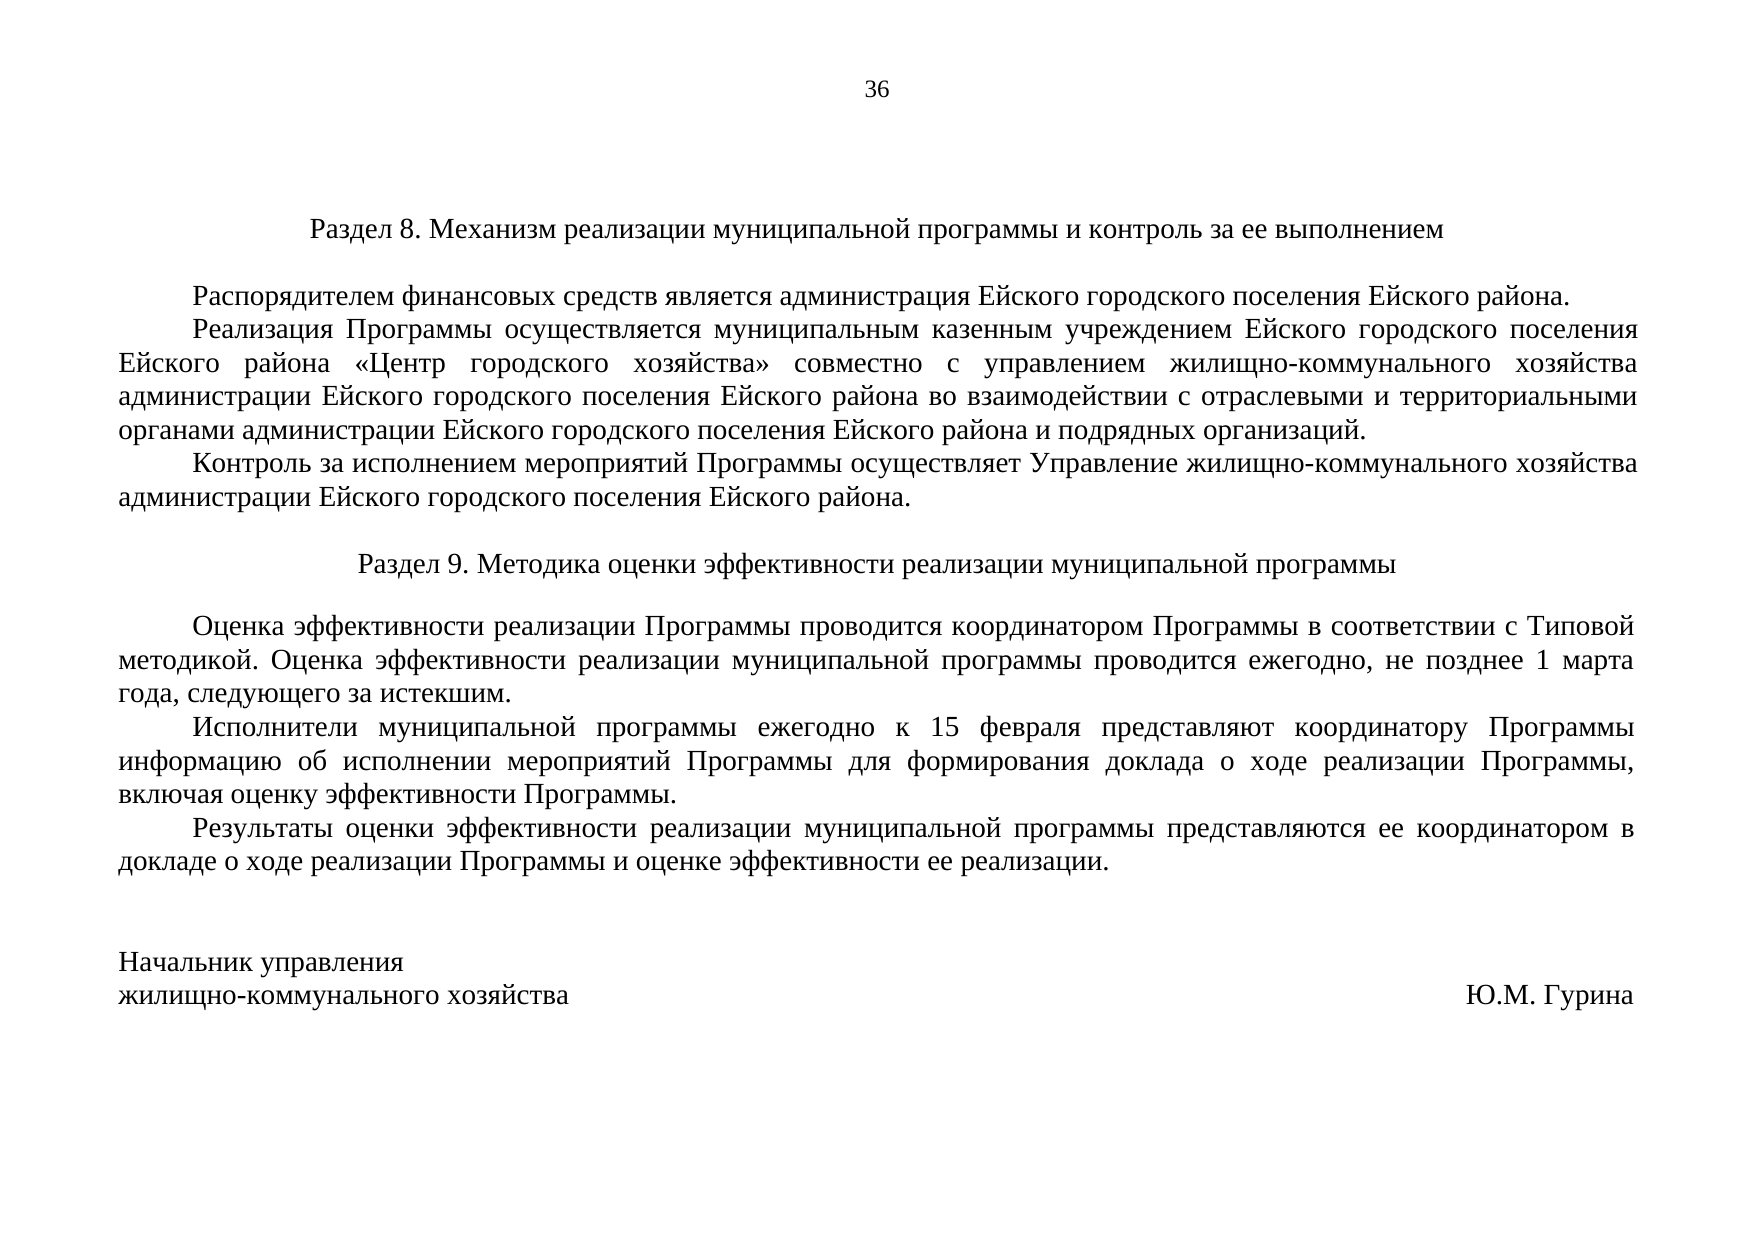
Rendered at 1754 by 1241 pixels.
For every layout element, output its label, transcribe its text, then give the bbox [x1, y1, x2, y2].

text Контроль за исполнением мероприятий Программы осуществляет Управление жилищно-коммунального хозяйства администрации Ейского городского поселения Ейского района. [118, 446, 1639, 513]
text Оценка эффективности реализации Программы проводится координатором Программы в соответствии с Типовой методикой. Оценка эффективности реализации муниципальной программы проводится ежегодно, не позднее 1 марта года, следующего за истекшим. [118, 608, 1636, 709]
text Исполнители муниципальной программы ежегодно к 15 февраля представляют координатору Программы информацию об исполнении мероприятий Программы для формирования доклада о ходе реализации Программы, включая оценку эффективности Программы. [118, 709, 1636, 810]
text Распорядителем финансовых средств является администрация Ейского городского поселения Ейского района. [118, 278, 1636, 311]
text Реализация Программы осуществляется муниципальным казенным учреждением Ейского городского поселения Ейского района «Центр городского хозяйства» совместно с управлением жилищно-коммунального хозяйства администрации Ейского городского поселения Ейского района во взаимодействии с отраслевыми и территориальными органами администрации Ейского городского поселения Ейского района и подрядных организаций. [118, 311, 1639, 446]
text Результаты оценки эффективности реализации муниципальной программы представляются ее координатором в докладе о ходе реализации Программы и оценке эффективности ее реализации. [118, 810, 1636, 877]
text Начальник управления [118, 944, 1636, 977]
text Раздел 8. Механизм реализации муниципальной программы и контроль за ее выполнением [118, 211, 1636, 244]
text жилищно-коммунального хозяйства Ю.М. Гурина [118, 977, 1636, 1011]
text Раздел 9. Методика оценки эффективности реализации муниципальной программы [118, 546, 1636, 580]
